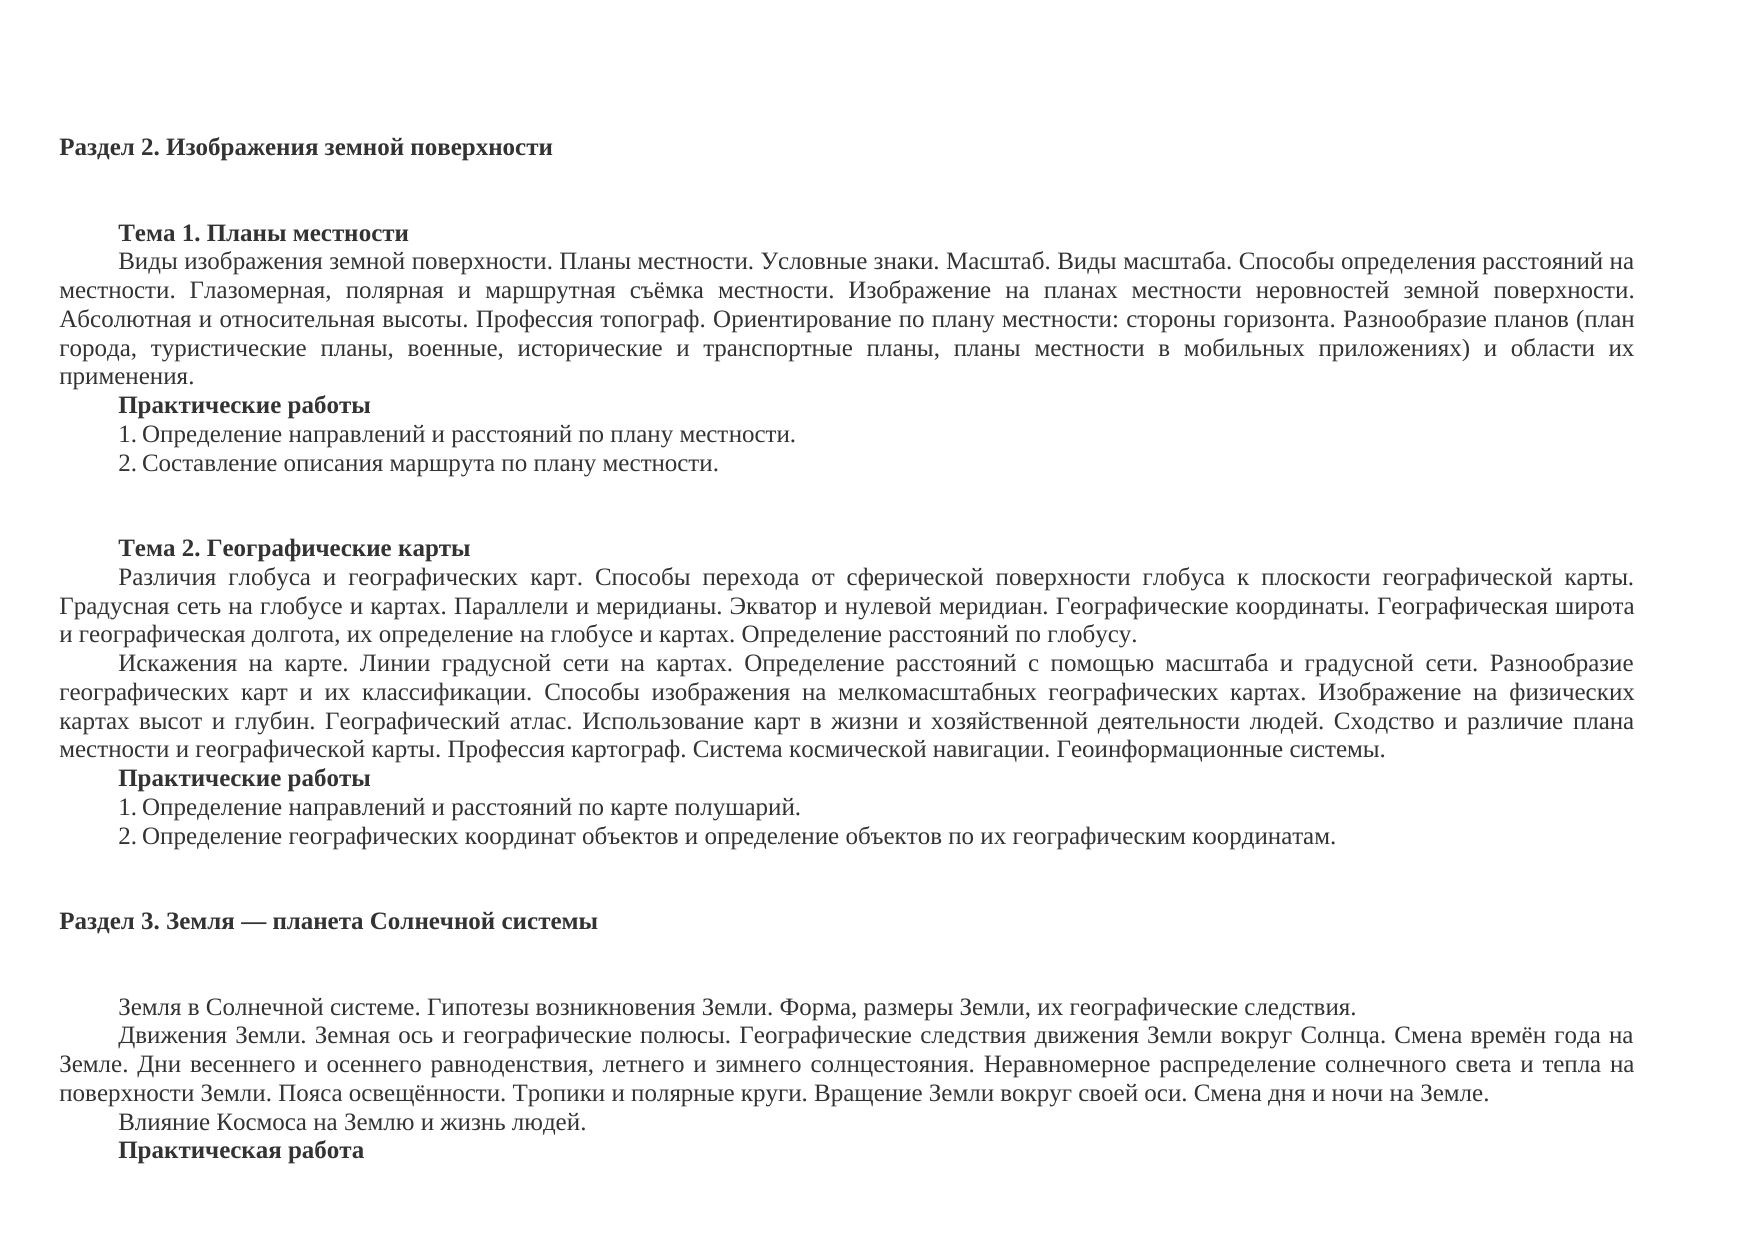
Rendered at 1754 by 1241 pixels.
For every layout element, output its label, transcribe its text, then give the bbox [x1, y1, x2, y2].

text Практические работы [59, 763, 1636, 792]
text Земля в Солнечной системе. Гипотезы возникновения Земли. Форма, размеры Земли, их географические следствия. [59, 992, 1636, 1021]
text Влияние Космоса на Землю и жизнь людей. [59, 1107, 1636, 1136]
text Различия глобуса и географических карт. Способы перехода от сферической поверхности глобуса к плоскости географической карты. Градусная сеть на глобусе и картах. Параллели и меридианы. Экватор и нулевой меридиан. Географические координаты. Географическая широта и географическая долгота, их определение на глобусе и картах. Определение расстояний по глобусу. [59, 562, 1636, 648]
text 1. Определение направлений и расстояний по карте полушарий. [59, 792, 1636, 821]
text Раздел 2. Изображения земной поверхности [59, 132, 1636, 161]
text Тема 1. Планы местности [59, 218, 1636, 246]
text 2. Определение географических координат объектов и определение объектов по их географическим координатам. [59, 821, 1636, 849]
text 2. Составление описания маршрута по плану местности. [59, 448, 1636, 476]
text Искажения на карте. Линии градусной сети на картах. Определение расстояний с помощью масштаба и градусной сети. Разнообразие географических карт и их классификации. Способы изображения на мелкомасштабных географических картах. Изображение на физических картах высот и глубин. Географический атлас. Использование карт в жизни и хозяйственной деятельности людей. Сходство и различие плана местности и географической карты. Профессия картограф. Система космической навигации. Геоинформационные системы. [59, 648, 1636, 763]
text 1. Определение направлений и расстояний по плану местности. [59, 419, 1636, 448]
text Практическая работа [59, 1136, 1636, 1164]
text Движения Земли. Земная ось и географические полюсы. Географические следствия движения Земли вокруг Солнца. Смена времён года на Земле. Дни весеннего и осеннего равноденствия, летнего и зимнего солнцестояния. Неравномерное распределение солнечного света и тепла на поверхности Земли. Пояса освещённости. Тропики и полярные круги. Вращение Земли вокруг своей оси. Смена дня и ночи на Земле. [59, 1021, 1636, 1107]
text Виды изображения земной поверхности. Планы местности. Условные знаки. Масштаб. Виды масштаба. Способы определения расстояний на местности. Глазомерная, полярная и маршрутная съёмка местности. Изображение на планах местности неровностей земной поверхности. Абсолютная и относительная высоты. Профессия топограф. Ориентирование по плану местности: стороны горизонта. Разнообразие планов (план города, туристические планы, военные, исторические и транспортные планы, планы местности в мобильных приложениях) и области их применения. [59, 246, 1636, 390]
text Практические работы [59, 390, 1636, 419]
text Раздел 3. Земля — планета Солнечной системы [59, 906, 1636, 935]
text Тема 2. Географические карты [59, 533, 1636, 562]
